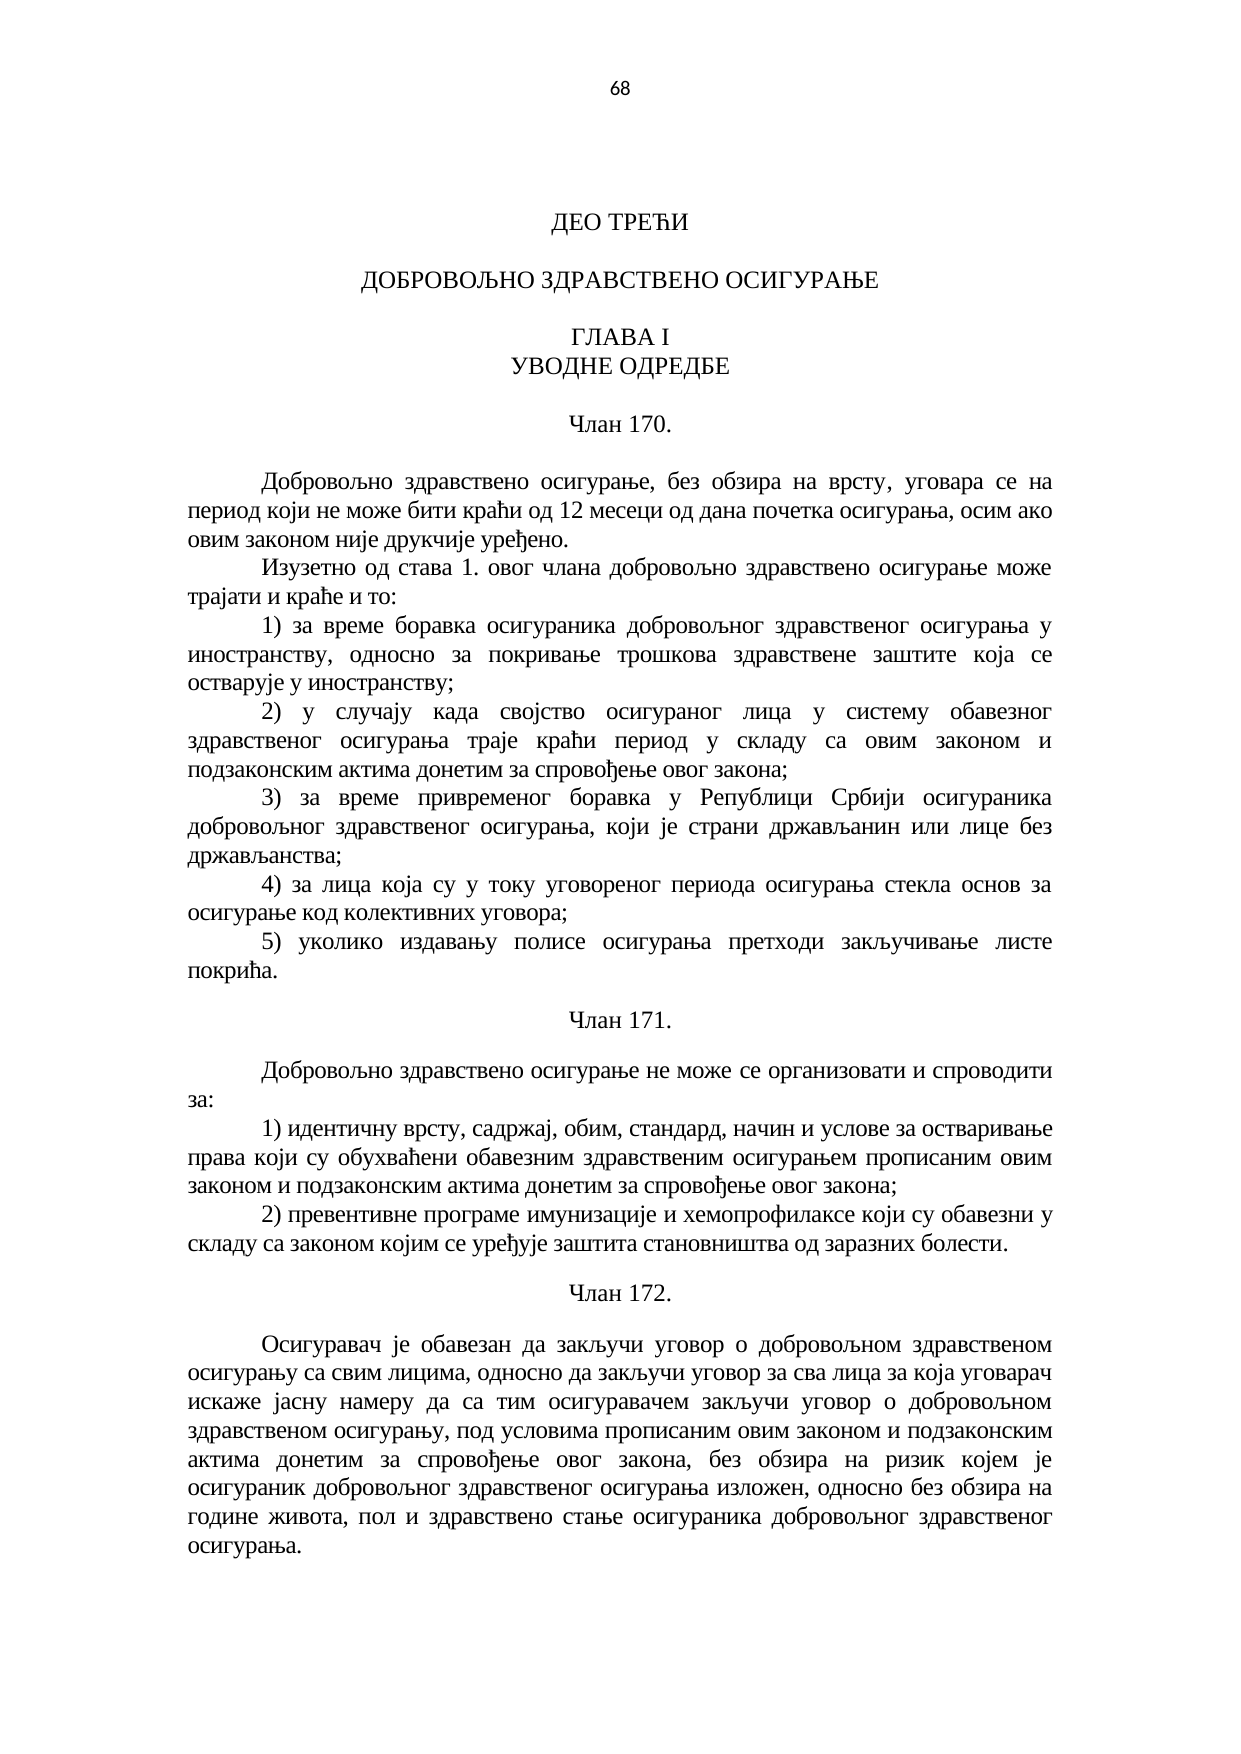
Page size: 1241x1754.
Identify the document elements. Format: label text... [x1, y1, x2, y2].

text 3) за време привременог боравка у Републици Србији осигураника добровољног здравственог осигурања, који је страни држављанин или лице без држављанства; [187, 782, 1053, 869]
text УВОДНЕ ОДРЕДБЕ [187, 351, 1053, 380]
text ДОБРОВОЉНО ЗДРАВСТВЕНО ОСИГУРАЊЕ [187, 265, 1053, 294]
text ГЛАВА I [187, 322, 1053, 351]
text 1) идентичну врсту, садржај, обим, стандард, начин и услове за остваривање права који су обухваћени обавезним здравственим осигурањем прописаним овим законом и подзаконским актима донетим за спровођење овог закона; [187, 1113, 1053, 1199]
text 2) превентивне програме имунизације и хемопрофилаксе који су обавезни у складу са законом којим се уређује заштита становништва од заразних болести. [187, 1199, 1053, 1257]
text Члан 171. [187, 1005, 1053, 1034]
text 2) у случају када својство осигураног лица у систему обавезног здравственог осигурања траје краћи период у складу са овим законом и подзаконским актима донетим за спровођење овог закона; [187, 696, 1053, 782]
text Добровољно здравствено осигурање не може се организовати и спроводити за: [187, 1056, 1053, 1113]
text 1) за време боравка осигураника добровољног здравственог осигурања у иностранству, односно за покривање трошкова здравствене заштите која се остварује у иностранству; [187, 610, 1053, 696]
text 4) за лица која су у току уговореног периода осигурања стекла основ за осигурање код колективних уговора; [187, 869, 1053, 926]
text 5) уколико издавању полисе осигурања претходи закључивање листе покрића. [187, 926, 1053, 984]
text Добровољно здравствено осигурање, без обзира на врсту, уговара се на период који не може бити краћи од 12 месеци од дана почетка осигурања, осим ако овим законом није друкчије уређено. [187, 466, 1053, 552]
text Осигуравач је обавезан да закључи уговор о добровољном здравственом осигурању са свим лицима, односно да закључи уговор за сва лица за која уговарач искаже јасну намеру да са тим осигуравачем закључи уговор о добровољном здравственом осигурању, под условима прописаним овим законом и подзаконским актима донетим за спровођење овог закона, без обзира на ризик којем је осигураник добровољног здравственог осигурања изложен, односно без обзира на године живота, пол и здравствено стање осигураника добровољног здравственог осигурања. [187, 1329, 1053, 1559]
text Члан 172. [187, 1278, 1053, 1307]
text Изузетно од става 1. овог члана добровољно здравствено осигурање може трајати и краће и то: [187, 552, 1053, 610]
text Члан 170. [187, 409, 1053, 437]
text ДЕО ТРЕЋИ [187, 207, 1053, 236]
